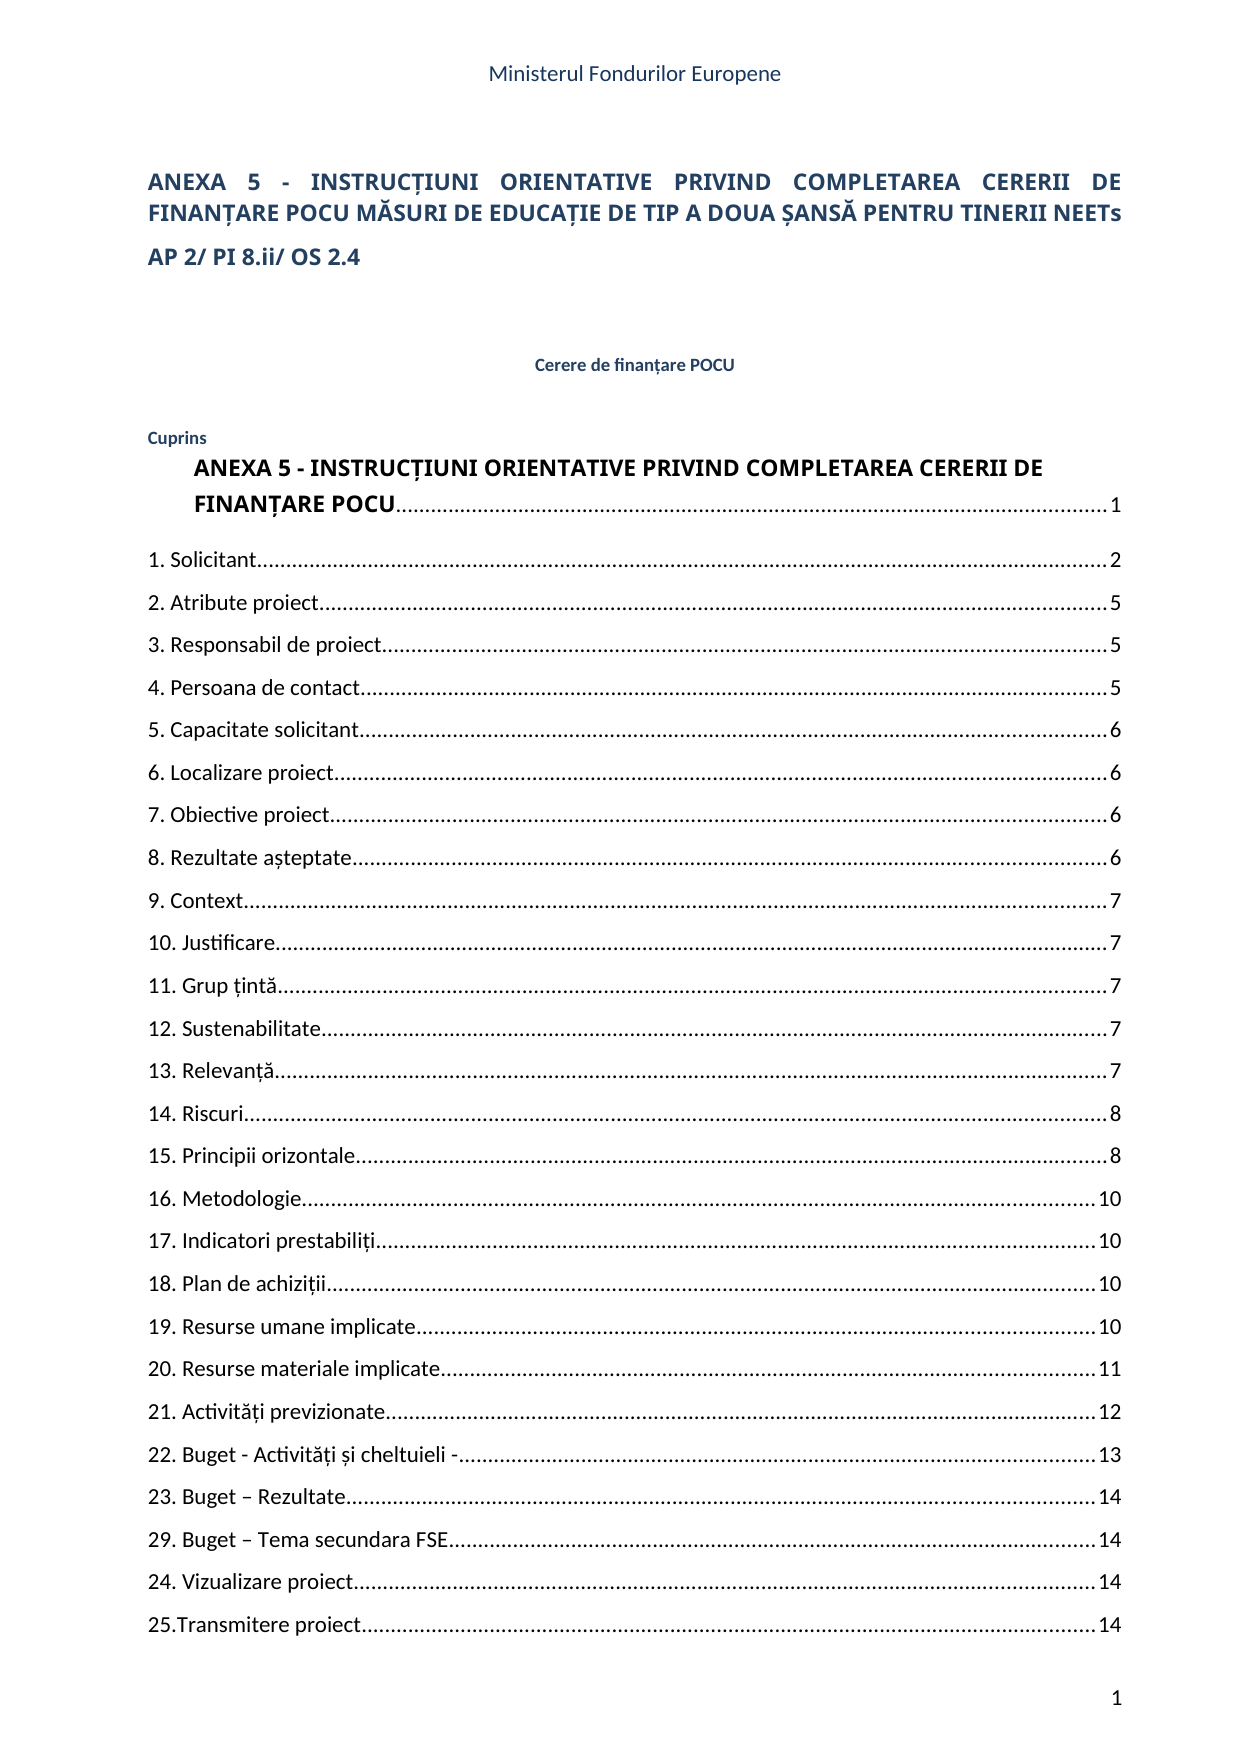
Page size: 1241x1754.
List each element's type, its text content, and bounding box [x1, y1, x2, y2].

text 17. Indicatori prestabiliți 10 [148, 1227, 1122, 1255]
text 8. Rezultate așteptate 6 [148, 843, 1122, 871]
text 2. Atribute proiect 5 [148, 588, 1122, 616]
text 5. Capacitate solicitant 6 [148, 715, 1122, 743]
text 22. Buget - Activități și cheltuieli - 13 [148, 1440, 1122, 1468]
text 19. Resurse umane implicate 10 [148, 1312, 1122, 1340]
text 1. Solicitant 2 [148, 545, 1122, 573]
text 25.Transmitere proiect 14 [148, 1610, 1122, 1638]
text 12. Sustenabilitate 7 [148, 1014, 1122, 1042]
text 20. Resurse materiale implicate 11 [148, 1354, 1122, 1382]
text 13. Relevanță 7 [148, 1056, 1122, 1084]
text 7. Obiective proiect 6 [148, 801, 1122, 829]
text 14. Riscuri 8 [148, 1099, 1122, 1127]
subtitle Cuprins [148, 426, 1122, 449]
text ANEXA 5 - INSTRUCȚIUNI ORIENTATIVE PRIVIND COMPLETAREA CERERII DE FINANȚARE POCU MĂSURI DE EDUCAȚIE DE TIP A DOUA ȘANSĂ PENTRU TINERII NEETs [148, 166, 1122, 228]
text 24. Vizualizare proiect 14 [148, 1567, 1122, 1596]
text 3. Responsabil de proiect 5 [148, 630, 1122, 658]
text 18. Plan de achiziții 10 [148, 1269, 1122, 1297]
text 29. Buget – Tema secundara FSE 14 [148, 1525, 1122, 1553]
text 4. Persoana de contact 5 [148, 673, 1122, 701]
text 15. Principii orizontale 8 [148, 1141, 1122, 1169]
text 6. Localizare proiect 6 [148, 758, 1122, 786]
text 23. Buget – Rezultate 14 [148, 1482, 1122, 1510]
text ANEXA 5 - INSTRUCȚIUNI ORIENTATIVE PRIVIND COMPLETAREA CERERII DE FINANȚARE POCU 1 [193, 452, 1122, 519]
text 16. Metodologie 10 [148, 1184, 1122, 1212]
text AP 2/ PI 8.ii/ OS 2.4 [148, 241, 1122, 272]
text 11. Grup țintă 7 [148, 971, 1122, 999]
text Cerere de finanțare POCU [148, 353, 1122, 376]
text 10. Justificare 7 [148, 928, 1122, 956]
text 9. Context 7 [148, 886, 1122, 914]
text 21. Activități previzionate 12 [148, 1397, 1122, 1425]
